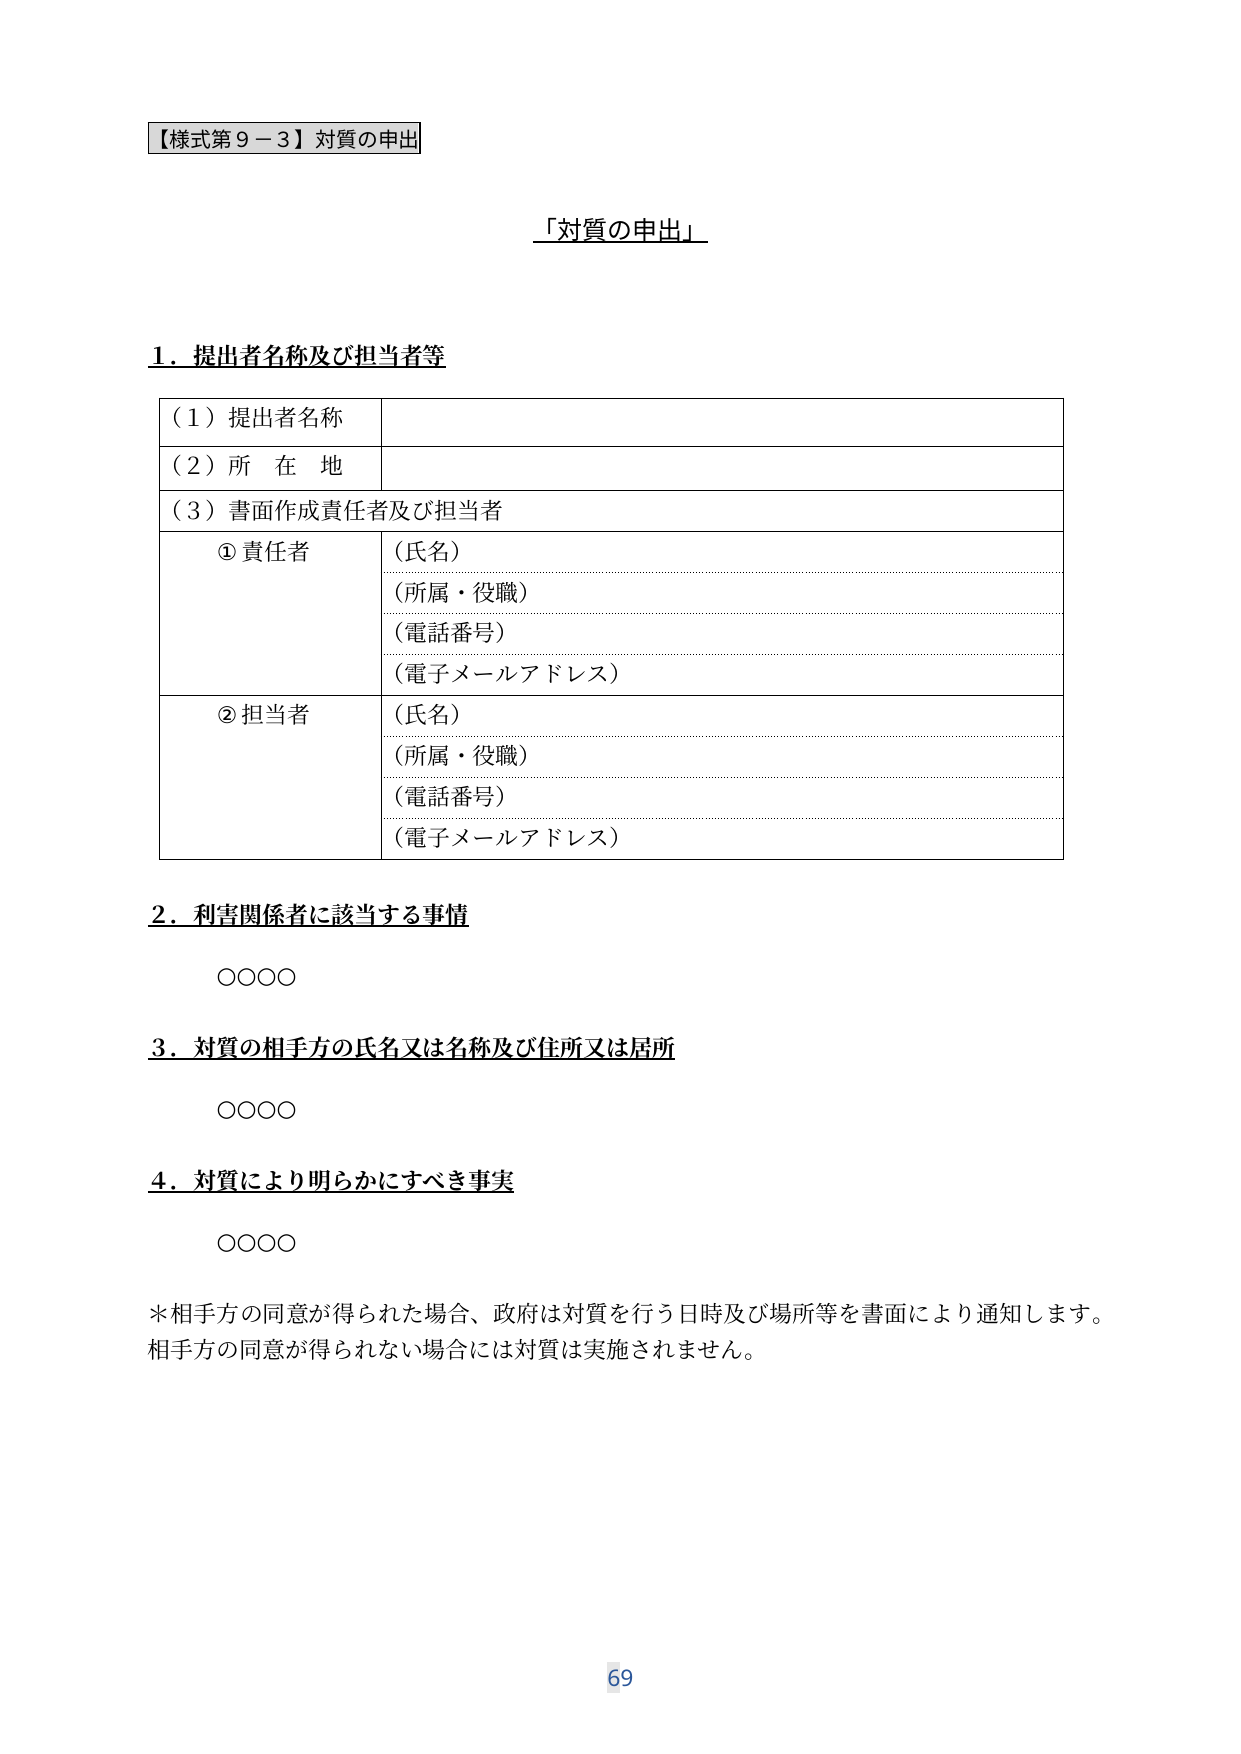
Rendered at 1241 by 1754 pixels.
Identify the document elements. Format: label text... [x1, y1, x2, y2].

table_cell （所属・役職） [382, 572, 1063, 613]
text ○○○○ [148, 957, 1092, 993]
text ○○○○ [148, 1223, 1092, 1259]
table_cell （所属・役職） [382, 736, 1063, 777]
text １．提出者名称及び担当者等 [148, 336, 1092, 372]
table_cell （氏名） [382, 696, 1063, 736]
table_cell （電話番号） [382, 777, 1063, 818]
text ４．対質により明らかにすべき事実 [148, 1162, 1092, 1198]
table_cell （２）所 在 地 [160, 447, 381, 490]
table_cell （電話番号） [382, 613, 1063, 654]
table_cell ②担当者 [160, 696, 381, 858]
table_cell （電子メールアドレス） [382, 818, 1063, 858]
table_header （１）提出者名称 [160, 399, 381, 446]
text ２．利害関係者に該当する事情 [148, 896, 1092, 932]
text ３．対質の相手方の氏名又は名称及び住所又は居所 [148, 1029, 1092, 1065]
table_cell （氏名） [382, 532, 1063, 572]
text ○○○○ [148, 1090, 1092, 1126]
table_header [382, 399, 1063, 446]
table_cell （電子メールアドレス） [382, 654, 1063, 695]
table_cell ①責任者 [160, 532, 381, 695]
text 【様式第９－３】対質の申出 [148, 120, 1092, 156]
table_cell [382, 447, 1063, 490]
text 「対質の申出」 [148, 192, 1092, 264]
table_cell （３）書面作成責任者及び担当者 [160, 491, 1063, 531]
text ＊相手方の同意が得られた場合、政府は対質を行う日時及び場所等を書面により通知します。相手方の同意が得られない場合には対質は実施されません。 [148, 1295, 1092, 1367]
